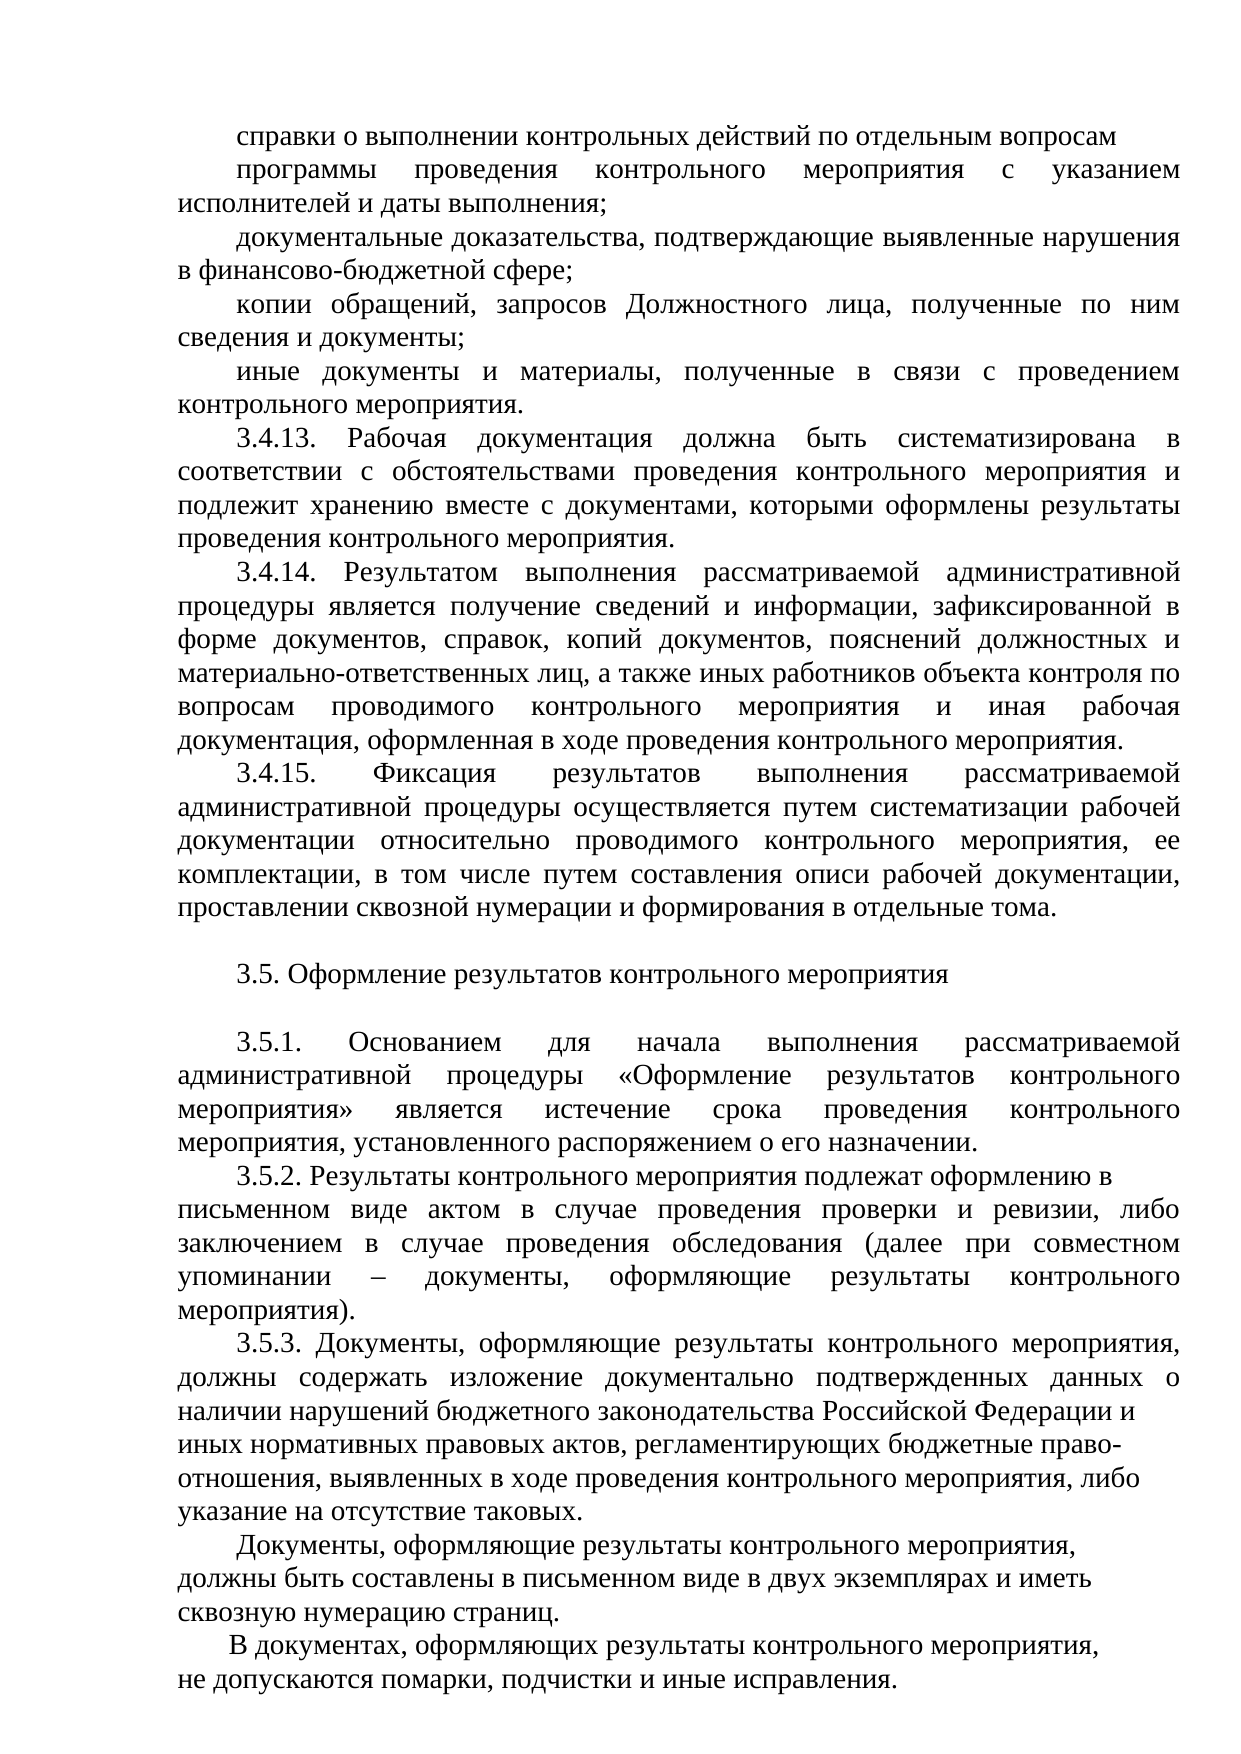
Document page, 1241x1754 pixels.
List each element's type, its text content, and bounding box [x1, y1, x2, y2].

text копии обращений, запросов Должностного лица, полученные по ним сведения и документы; [177, 286, 1181, 353]
text программы проведения контрольного мероприятия с указанием исполнителей и даты выполнения; [177, 152, 1181, 219]
text указание на отсутствие таковых. [177, 1493, 1181, 1527]
text справки о выполнении контрольных действий по отдельным вопросам [177, 118, 1181, 152]
text письменном виде актом в случае проведения проверки и ревизии, либо заключением в случае проведения обследования (далее при совместном упоминании – документы, оформляющие результаты контрольного мероприятия). [177, 1191, 1181, 1326]
text отношения, выявленных в ходе проведения контрольного мероприятия, либо [177, 1460, 1181, 1493]
text 3.5.3. Документы, оформляющие результаты контрольного мероприятия, должны содержать изложение документально подтвержденных данных о наличии нарушений бюджетного законодательства Российской Федерации и [177, 1326, 1181, 1426]
text 3.5.1. Основанием для начала выполнения рассматриваемой административной процедуры «Оформление результатов контрольного мероприятия» является истечение срока проведения контрольного мероприятия, установленного распоряжением о его назначении. [177, 1024, 1181, 1158]
text 3.5.2. Результаты контрольного мероприятия подлежат оформлению в [177, 1158, 1181, 1191]
text 3.4.13. Рабочая документация должна быть систематизирована в соответствии с обстоятельствами проведения контрольного мероприятия и подлежит хранению вместе с документами, которыми оформлены результаты проведения контрольного мероприятия. [177, 420, 1181, 554]
text 3.4.15. Фиксация результатов выполнения рассматриваемой административной процедуры осуществляется путем систематизации рабочей документации относительно проводимого контрольного мероприятия, ее комплектации, в том числе путем составления описи рабочей документации, проставлении сквозной нумерации и формирования в отдельные тома. [177, 755, 1181, 923]
text не допускаются помарки, подчистки и иные исправления. [177, 1661, 1181, 1694]
text должны быть составлены в письменном виде в двух экземплярах и иметь [177, 1560, 1181, 1594]
text сквозную нумерацию страниц. [177, 1594, 1181, 1627]
text иных нормативных правовых актов, регламентирующих бюджетные право- [177, 1426, 1181, 1460]
text документальные доказательства, подтверждающие выявленные нарушения в финансово-бюджетной сфере; [177, 219, 1181, 286]
text иные документы и материалы, полученные в связи с проведением контрольного мероприятия. [177, 353, 1181, 420]
text Документы, оформляющие результаты контрольного мероприятия, [177, 1527, 1181, 1560]
text 3.5. Оформление результатов контрольного мероприятия [177, 957, 1181, 990]
text 3.4.14. Результатом выполнения рассматриваемой административной процедуры является получение сведений и информации, зафиксированной в форме документов, справок, копий документов, пояснений должностных и материально-ответственных лиц, а также иных работников объекта контроля по вопросам проводимого контрольного мероприятия и иная рабочая документация, оформленная в ходе проведения контрольного мероприятия. [177, 554, 1181, 755]
text В документах, оформляющих результаты контрольного мероприятия, [177, 1627, 1181, 1661]
